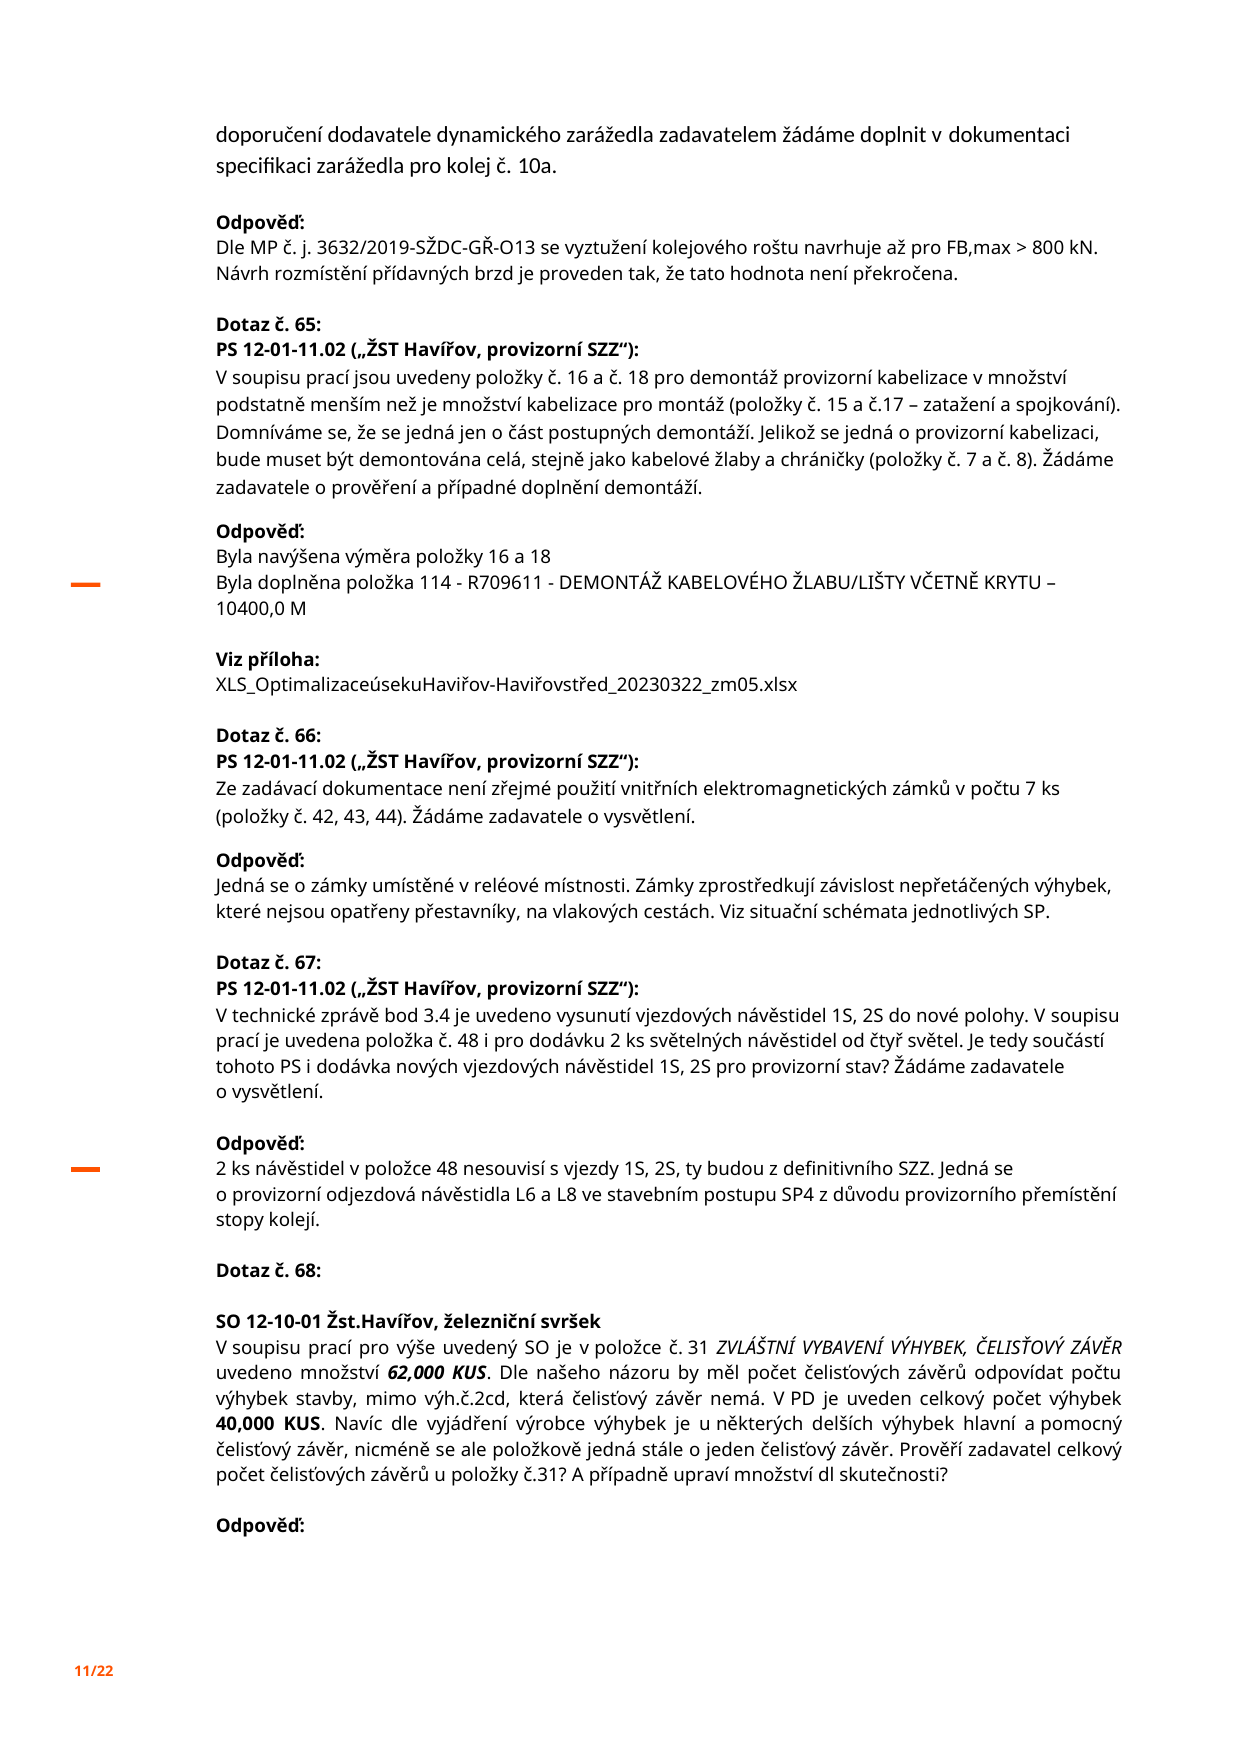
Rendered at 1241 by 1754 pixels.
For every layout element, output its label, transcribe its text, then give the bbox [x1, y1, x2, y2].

text Dotaz č. 65: [216, 311, 1122, 337]
text Dotaz č. 68: [216, 1257, 1122, 1283]
text Odpověď: [216, 1130, 1122, 1155]
text Dle MP č. j. 3632/2019-SŽDC-GŘ-O13 se vyztužení kolejového roštu navrhuje až pro FB,max > 800 kN. Návrh rozmístění přídavných brzd je proveden tak, že tato hodnota není překročena. [216, 234, 1122, 286]
text Odpověď: [216, 518, 1122, 544]
text V technické zprávě bod 3.4 je uvedeno vysunutí vjezdových návěstidel 1S, 2S do nové polohy. V soupisu prací je uvedena položka č. 48 i pro dodávku 2 ks světelných návěstidel od čtyř světel. Je tedy součástí tohoto PS i dodávka nových vjezdových návěstidel 1S, 2S pro provizorní stav? Žádáme zadavatele o vysvětlení. [216, 1002, 1122, 1104]
text Ze zadávací dokumentace není zřejmé použití vnitřních elektromagnetických zámků v počtu 7 ks (položky č. 42, 43, 44). Žádáme zadavatele o vysvětlení. [216, 776, 1122, 828]
text V soupisu prací jsou uvedeny položky č. 16 a č. 18 pro demontáž provizorní kabelizace v množství podstatně menším než je množství kabelizace pro montáž (položky č. 15 a č.17 – zatažení a spojkování). Domníváme se, že se jedná jen o část postupných demontáží. Jelikož se jedná o provizorní kabelizaci, bude muset být demontována celá, stejně jako kabelové žlaby a chráničky (položky č. 7 a č. 8). Žádáme zadavatele o prověření a případné doplnění demontáží. [216, 364, 1122, 500]
text Byla doplněna položka 114 - R709611 - DEMONTÁŽ KABELOVÉHO ŽLABU/LIŠTY VČETNĚ KRYTU – 10400,0 M [216, 569, 1122, 620]
text Odpověď: [216, 1513, 1122, 1538]
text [216, 121, 1122, 179]
text Odpověď: [216, 847, 1122, 873]
text 2 ks návěstidel v položce 48 nesouvisí s vjezdy 1S, 2S, ty budou z definitivního SZZ. Jedná se o provizorní odjezdová návěstidla L6 a L8 ve stavebním postupu SP4 z důvodu provizorního přemístění stopy kolejí. [216, 1155, 1122, 1232]
text V soupisu prací pro výše uvedený SO je v položce č. 31 ZVLÁŠTNÍ VYBAVENÍ VÝHYBEK, ČELISŤOVÝ ZÁVĚR uvedeno množství 62,000 KUS. Dle našeho názoru by měl počet čelisťových závěrů odpovídat počtu výhybek stavby, mimo výh.č.2cd, která čelisťový závěr nemá. V PD je uveden celkový počet výhybek 40,000 KUS. Navíc dle vyjádření výrobce výhybek je u některých delších výhybek hlavní a pomocný čelisťový závěr, nicméně se ale položkově jedná stále o jeden čelisťový závěr. Prověří zadavatel celkový počet čelisťových závěrů u položky č.31? A případně upraví množství dl skutečnosti? [216, 1334, 1122, 1487]
text PS 12-01-11.02 („ŽST Havířov, provizorní SZZ“): [216, 975, 1122, 1000]
text SO 12-10-01 Žst.Havířov, železniční svršek [216, 1308, 1122, 1334]
text Dotaz č. 67: [216, 949, 1122, 975]
text XLS_OptimalizaceúsekuHaviřov-Haviřovstřed_20230322_zm05.xlsx [216, 671, 1122, 697]
text Odpověď: [216, 209, 1122, 234]
text Jedná se o zámky umístěné v reléové místnosti. Zámky zprostředkují závislost nepřetáčených výhybek, které nejsou opatřeny přestavníky, na vlakových cestách. Viz situační schémata jednotlivých SP. [216, 873, 1122, 924]
text Byla navýšena výměra položky 16 a 18 [216, 544, 1122, 569]
text PS 12-01-11.02 („ŽST Havířov, provizorní SZZ“): [216, 337, 1122, 362]
text Dotaz č. 66: [216, 722, 1122, 748]
text PS 12-01-11.02 („ŽST Havířov, provizorní SZZ“): [216, 748, 1122, 773]
text Viz příloha: [216, 646, 1122, 671]
